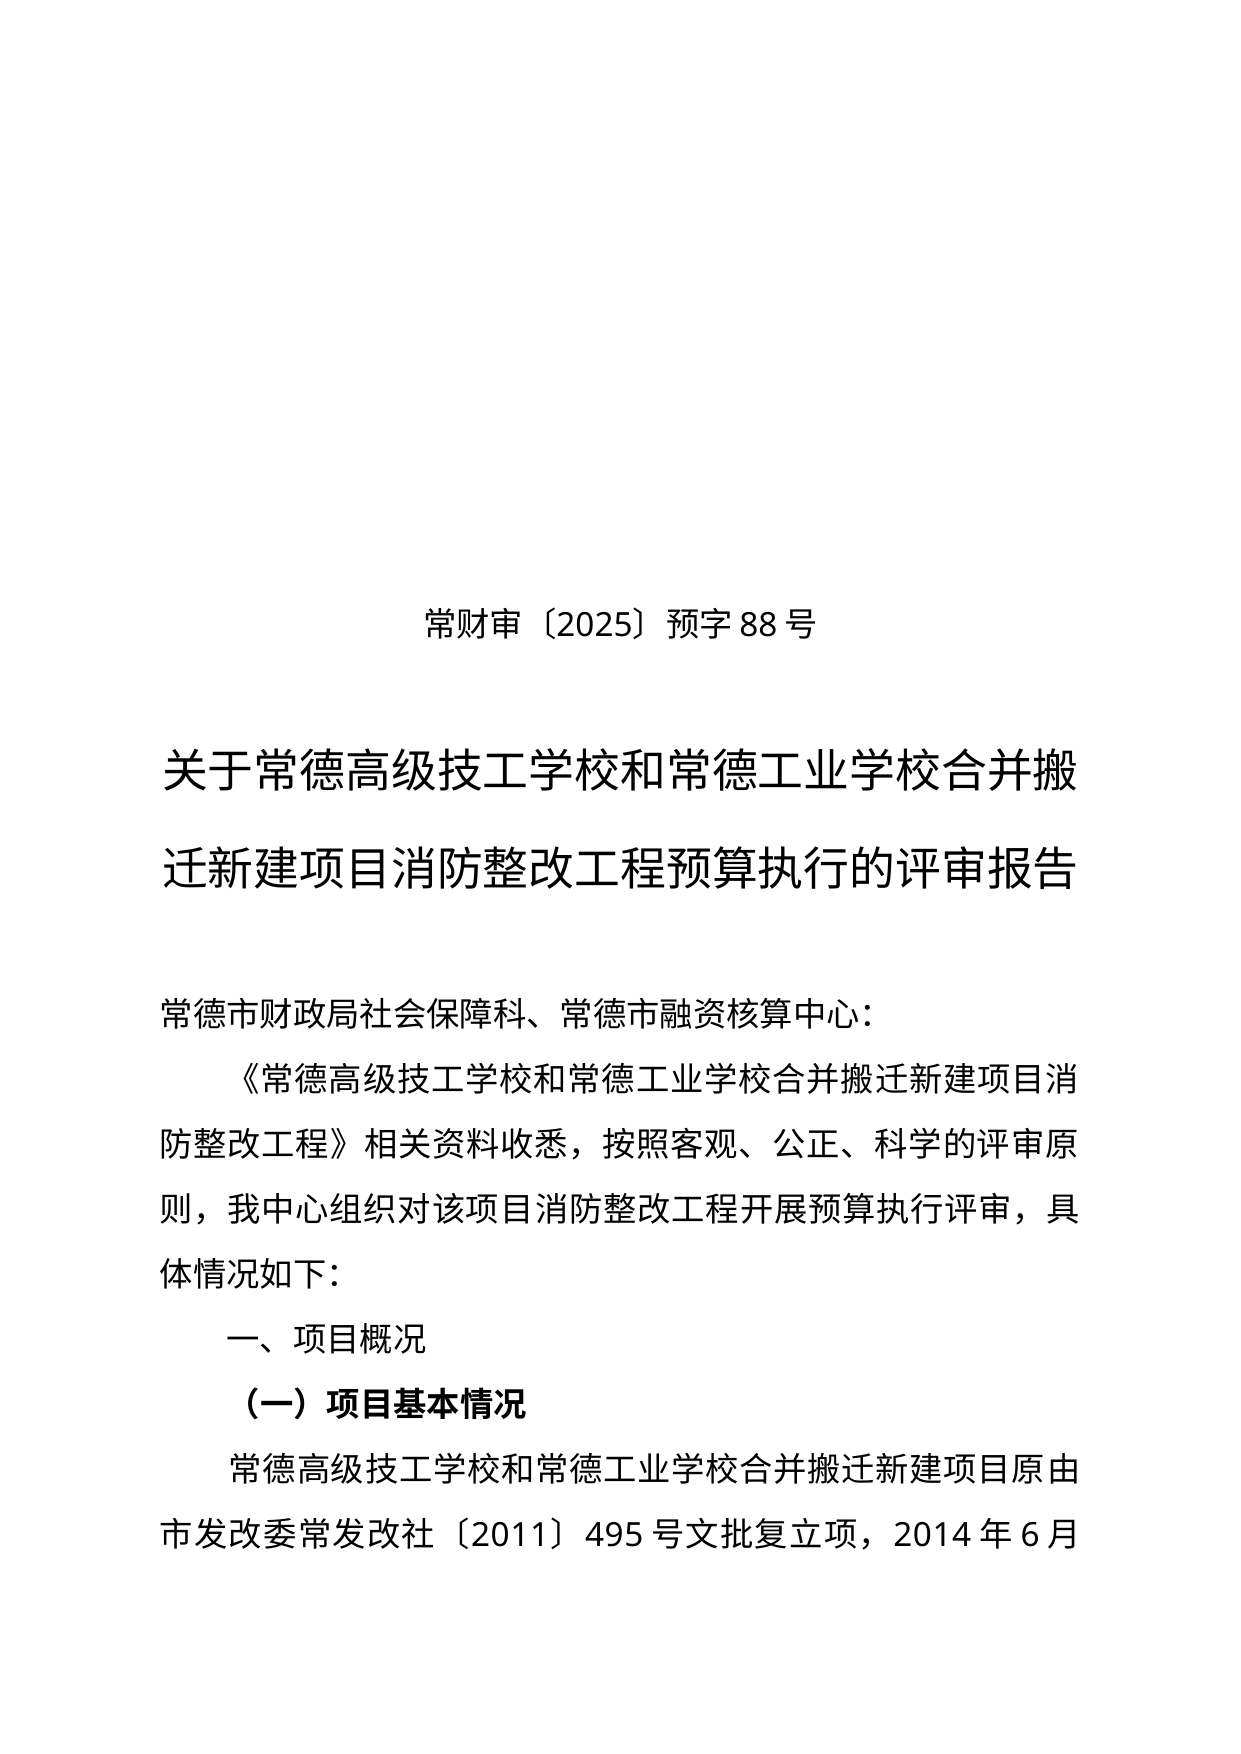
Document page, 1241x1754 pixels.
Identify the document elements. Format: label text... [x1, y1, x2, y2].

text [159, 1434, 1081, 1564]
text 常德市财政局社会保障科、常德市融资核算中心： [159, 979, 1081, 1044]
text 常财审〔2025〕预字88号 [159, 589, 1081, 654]
text 一、项目概况 [159, 1304, 1081, 1369]
text 关于常德高级技工学校和常德工业学校合并搬迁新建项目消防整改工程预算执行的评审报告 [159, 719, 1081, 914]
text （一）项目基本情况 [159, 1369, 1081, 1434]
text 《常德高级技工学校和常德工业学校合并搬迁新建项目消防整改工程》相关资料收悉，按照客观、公正、科学的评审原则，我中心组织对该项目消防整改工程开展预算执行评审，具体情况如下： [159, 1044, 1081, 1304]
